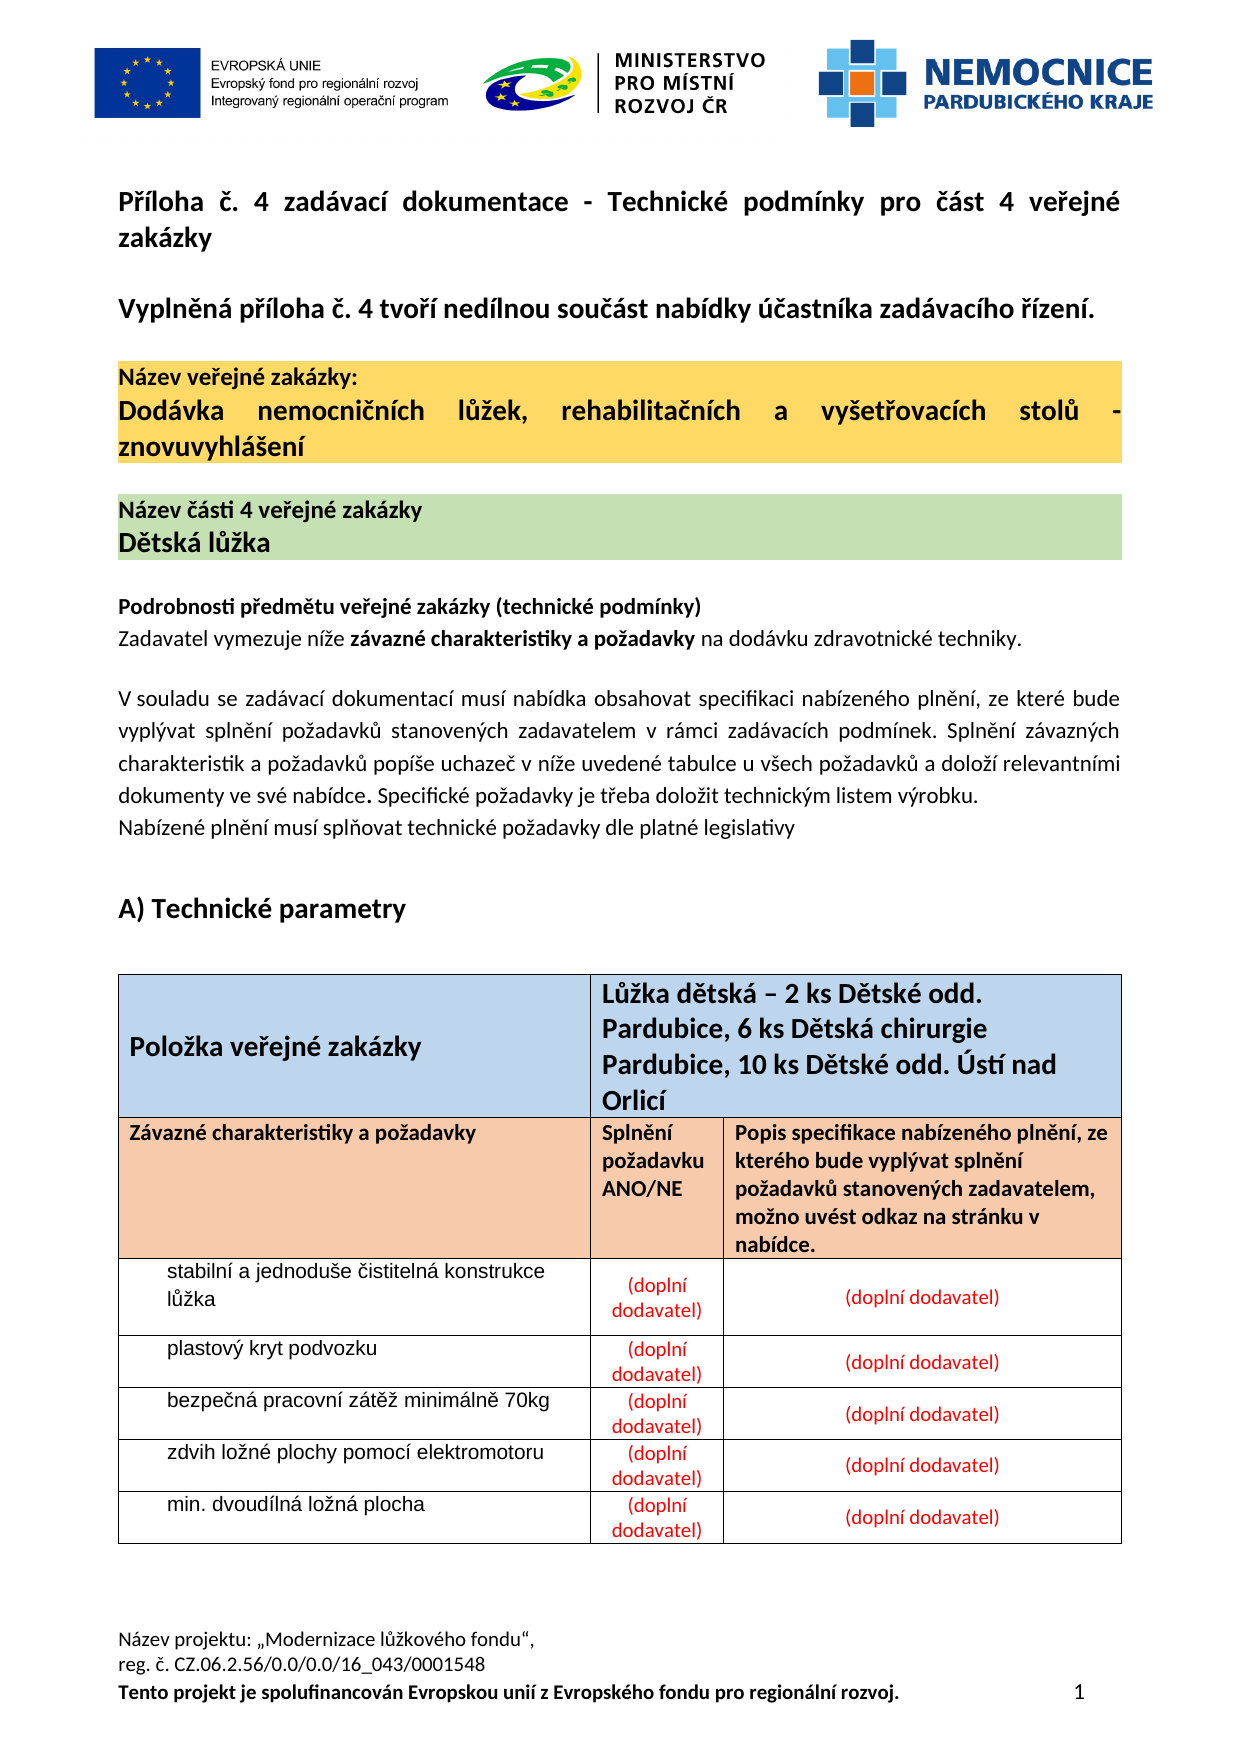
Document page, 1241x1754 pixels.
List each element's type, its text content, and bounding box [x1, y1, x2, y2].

text V souladu se zadávací dokumentací musí nabídka obsahovat specifikaci nabízeného plnění, ze které bude vyplývat splnění požadavků stanovených zadavatelem v rámci zadávacích podmínek. Splnění závazných charakteristik a požadavků popíše uchazeč v níže uvedené tabulce u všech požadavků a doloží relevantními dokumenty ve své nabídce. Specifické požadavky je třeba doložit technickým listem výrobku. [118, 684, 1122, 809]
table_cell Popis specifikace nabízeného plnění, ze kterého bude vyplývat splnění požadavků stanovených zadavatelem, možno uvést odkaz na stránku v nabídce. [724, 1118, 1121, 1258]
table_cell stabilní a jednoduše čistitelná konstrukce lůžka [119, 1259, 590, 1335]
text Nabízené plnění musí splňovat technické požadavky dle platné legislativy [118, 813, 1122, 841]
table_cell (doplní dodavatel) [724, 1336, 1121, 1387]
subtitle Název části 4 veřejné zakázky [118, 494, 1122, 524]
picture [71, 25, 788, 141]
text Název veřejné zakázky: [118, 361, 1122, 392]
text Příloha č. 4 zadávací dokumentace - Technické podmínky pro část 4 veřejné zakázky [118, 183, 1122, 254]
table_header Lůžka dětská – 2 ks Dětské odd. Pardubice, 6 ks Dětská chirurgie Pardubice, 10 ks Dětské odd. Ústí nad Orlicí [591, 975, 1121, 1117]
table_cell (doplní dodavatel) [724, 1440, 1121, 1491]
table_cell zdvih ložné plochy pomocí elektromotoru [119, 1440, 590, 1491]
table_cell (doplní dodavatel) [724, 1259, 1121, 1335]
table_cell (doplní dodavatel) [591, 1492, 723, 1543]
subtitle A) Technické parametry [118, 890, 1122, 926]
text Vyplněná příloha č. 4 tvoří nedílnou součást nabídky účastníka zadávacího řízení. [118, 290, 1122, 326]
table_cell bezpečná pracovní zátěž minimálně 70kg [119, 1388, 590, 1439]
text Podrobnosti předmětu veřejné zakázky (technické podmínky) [118, 592, 1122, 620]
table_cell (doplní dodavatel) [591, 1259, 723, 1335]
table_header Položka veřejné zakázky [119, 975, 590, 1117]
table_cell (doplní dodavatel) [724, 1492, 1121, 1543]
text Zadavatel vymezuje níže závazné charakteristiky a požadavky na dodávku zdravotnické techniky. [118, 624, 1122, 652]
picture [817, 38, 1153, 128]
table_cell Závazné charakteristiky a požadavky [119, 1118, 590, 1258]
subtitle Dodávka nemocničních lůžek, rehabilitačních a vyšetřovacích stolů - znovuvyhlášení [118, 392, 1122, 463]
table_cell (doplní dodavatel) [591, 1336, 723, 1387]
table_cell (doplní dodavatel) [591, 1440, 723, 1491]
table_cell Splnění požadavku ANO/NE [591, 1118, 723, 1258]
table_cell plastový kryt podvozku [119, 1336, 590, 1387]
table_cell min. dvoudílná ložná plocha [119, 1492, 590, 1543]
table_cell (doplní dodavatel) [724, 1388, 1121, 1439]
subtitle Dětská lůžka [118, 524, 1122, 560]
table_cell (doplní dodavatel) [591, 1388, 723, 1439]
